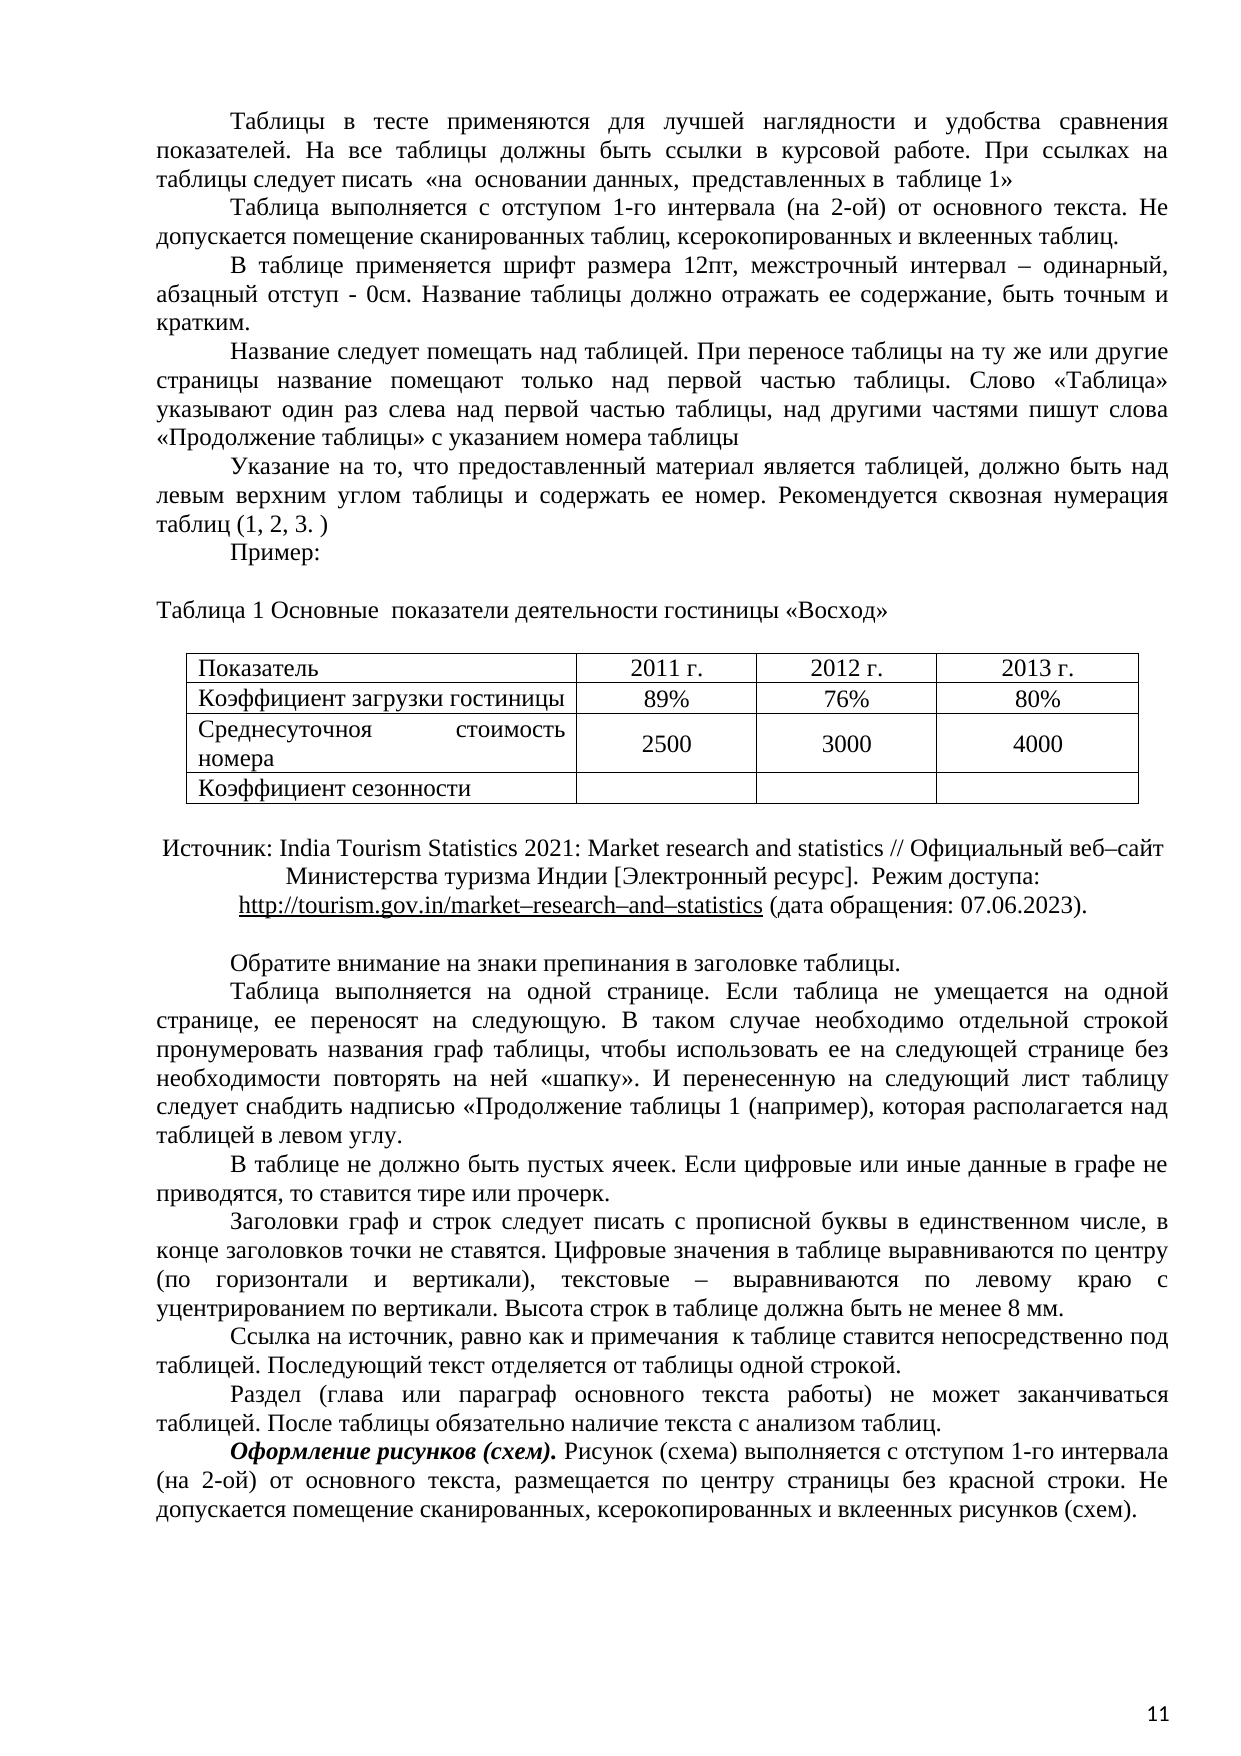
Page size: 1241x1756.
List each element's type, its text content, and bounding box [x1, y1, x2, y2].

table_cell 4000 [937, 714, 1138, 772]
table_header 2012 г. [757, 654, 936, 682]
table_cell 89% [577, 683, 756, 713]
text В таблице применяется шрифт размера 12пт, межстрочный интервал – одинарный, абзацный отступ - 0см. Название таблицы должно отражать ее содержание, быть точным и кратким. [156, 250, 1169, 336]
table_cell [757, 773, 936, 803]
table_cell Коэффициент загрузки гостиницы [187, 683, 576, 713]
table_cell 76% [757, 683, 936, 713]
text Название следует помещать над таблицей. При переносе таблицы на ту же или другие страницы название помещают только над первой частью таблицы. Слово «Таблица» указывают один раз слева над первой частью таблицы, над другими частями пишут слова «Продолжение таблицы» с указанием номера таблицы [156, 336, 1169, 451]
text Таблицы в тесте применяются для лучшей наглядности и удобства сравнения показателей. На все таблицы должны быть ссылки в курсовой работе. При ссылках на таблицы следует писать «на основании данных, представленных в таблице 1» [156, 106, 1169, 192]
text Таблица 1 Основные показатели деятельности гостиницы «Восход» [156, 595, 1169, 624]
table_cell 80% [937, 683, 1138, 713]
text В таблице не должно быть пустых ячеек. Если цифровые или иные данные в графе не приводятся, то ставится тире или прочерк. [156, 1149, 1169, 1206]
text Указание на то, что предоставленный материал является таблицей, должно быть над левым верхним углом таблицы и содержать ее номер. Рекомендуется сквозная нумерация таблиц (1, 2, 3. ) [156, 451, 1169, 537]
text Таблица выполняется на одной странице. Если таблица не умещается на одной странице, ее переносят на следующую. В таком случае необходимо отдельной строкой пронумеровать названия граф таблицы, чтобы использовать ее на следующей странице без необходимости повторять на ней «шапку». И перенесенную на следующий лист таблицу следует снабдить надписью «Продолжение таблицы 1 (например), которая располагается над таблицей в левом углу. [156, 976, 1169, 1149]
text Таблица выполняется с отступом 1-го интервала (на 2-ой) от основного текста. Не допускается помещение сканированных таблиц, ксерокопированных и вклеенных таблиц. [156, 192, 1169, 250]
text Ссылка на источник, равно как и примечания к таблице ставится непосредственно под таблицей. Последующий текст отделяется от таблицы одной строкой. [156, 1321, 1169, 1379]
table_header 2013 г. [937, 654, 1138, 682]
text Раздел (глава или параграф основного текста работы) не может заканчиваться таблицей. После таблицы обязательно наличие текста с анализом таблиц. [156, 1379, 1169, 1436]
table_cell [937, 773, 1138, 803]
table_cell Коэффициент сезонности [187, 773, 576, 803]
table_cell 3000 [757, 714, 936, 772]
text Источник: India Tourism Statistics 2021: Market research and statistics // Официальный веб–сайт Министерства туризма Индии [Электронный ресурс]. Режим доступа: http://tourism.gov.in/market–research–and–statistics (дата обращения: 07.06.2023). [156, 833, 1169, 919]
text Заголовки граф и строк следует писать с прописной буквы в единственном числе, в конце заголовков точки не ставятся. Цифровые значения в таблице выравниваются по центру (по горизонтали и вертикали), текстовые – выравниваются по левому краю с уцентрированием по вертикали. Высота строк в таблице должна быть не менее 8 мм. [156, 1206, 1169, 1321]
table_header 2011 г. [577, 654, 756, 682]
table_cell 2500 [577, 714, 756, 772]
table_header Показатель [187, 654, 576, 682]
table_cell Среднесуточноя стоимость номера [187, 714, 576, 772]
text Оформление рисунков (схем). Рисунок (схема) выполняется с отступом 1-го интервала (на 2-ой) от основного текста, размещается по центру страницы без красной строки. Не допускается помещение сканированных, ксерокопированных и вклеенных рисунков (схем). [156, 1436, 1169, 1523]
text Пример: [156, 537, 1169, 566]
table_cell [577, 773, 756, 803]
text Обратите внимание на знаки препинания в заголовке таблицы. [156, 948, 1169, 976]
